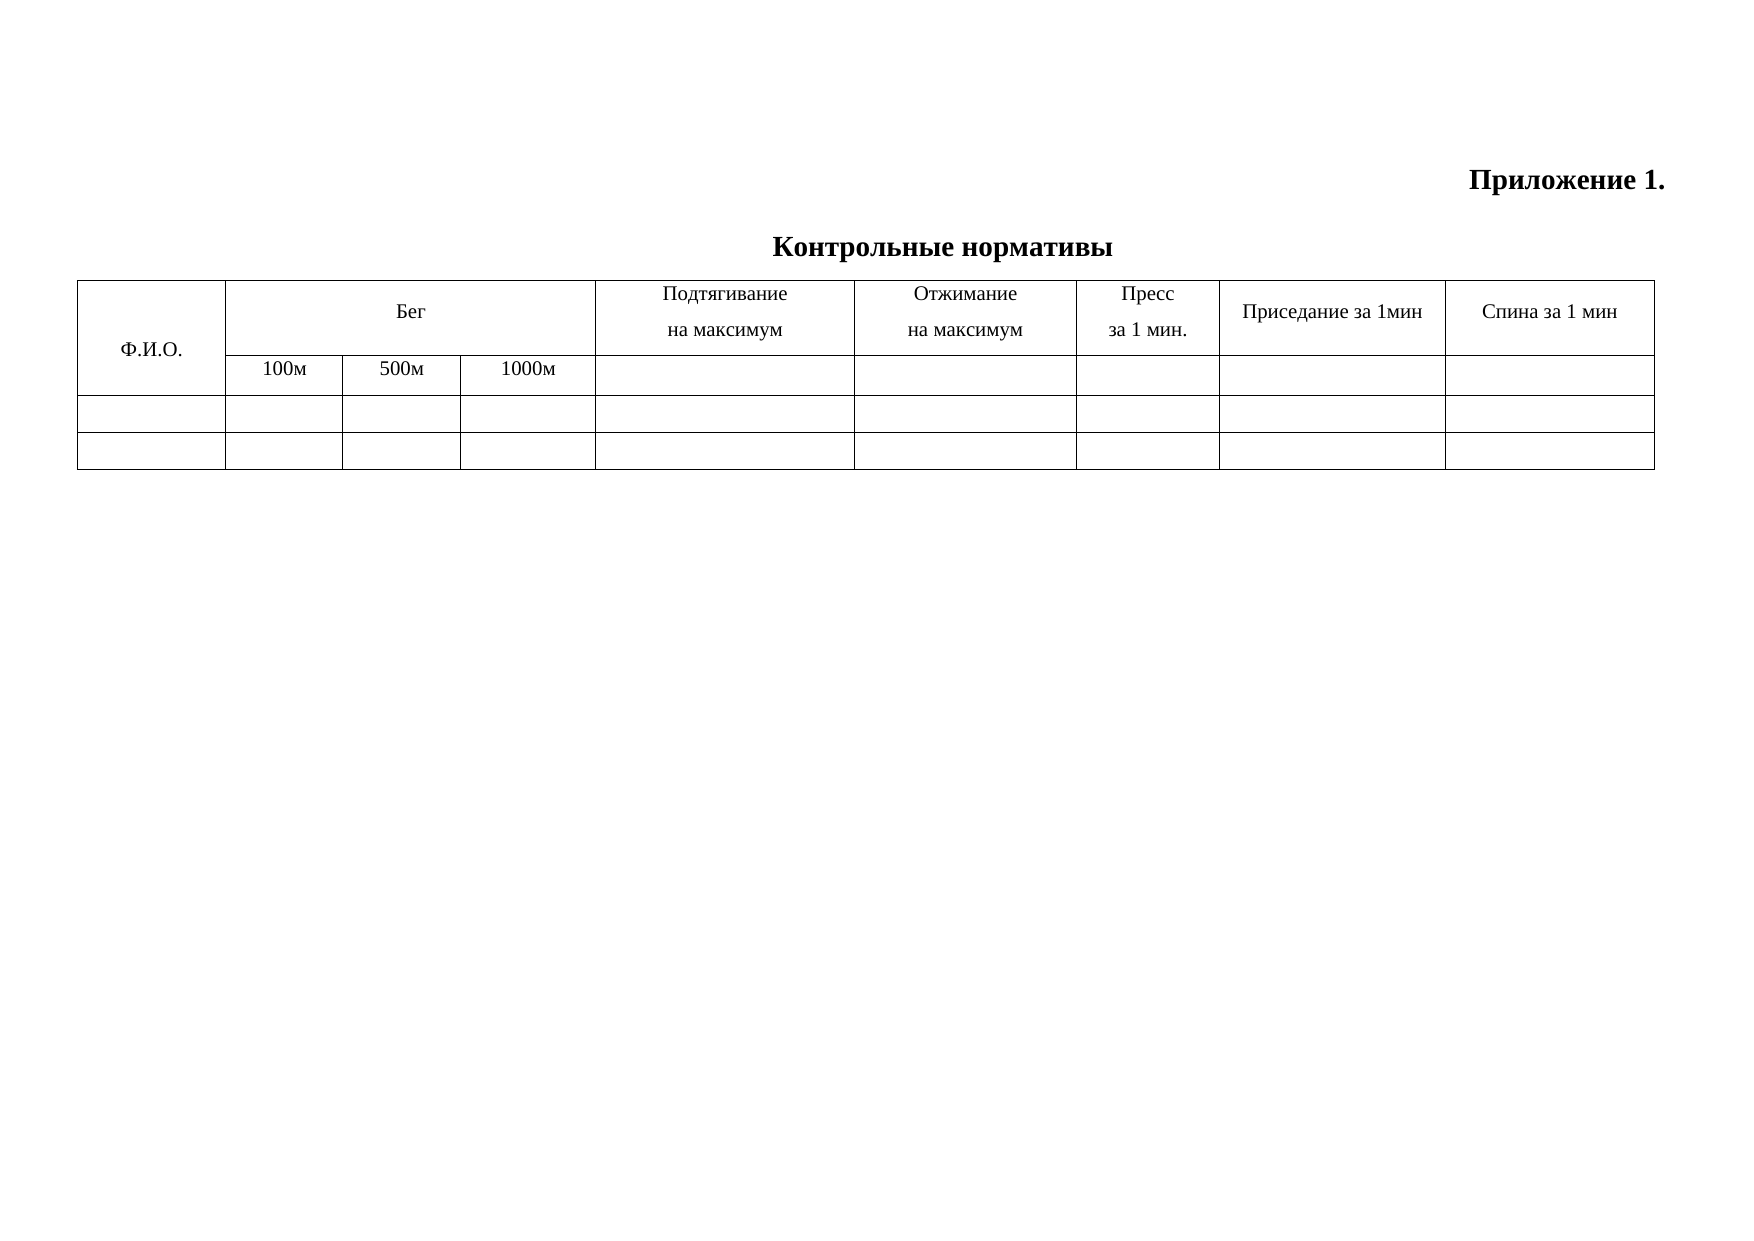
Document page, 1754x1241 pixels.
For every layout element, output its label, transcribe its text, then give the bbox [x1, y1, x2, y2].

table_cell [1077, 396, 1219, 432]
table_header Ф.И.О. [78, 281, 225, 395]
table_cell [343, 396, 460, 432]
table_cell [855, 356, 1076, 395]
table_cell 500м [343, 356, 460, 395]
table_header Подтягивание на максимум [596, 281, 854, 355]
subtitle Приложение 1. [89, 162, 1665, 196]
table_cell [78, 396, 225, 432]
table_cell [461, 433, 595, 469]
table_header Спина за 1 мин [1446, 281, 1654, 355]
table_header Отжимание на максимум [855, 281, 1076, 355]
table_cell [1446, 356, 1654, 395]
table_header Пресс за 1 мин. [1077, 281, 1219, 355]
table_cell [855, 433, 1076, 469]
table_cell [343, 433, 460, 469]
table_cell [1220, 396, 1445, 432]
table_cell [226, 396, 342, 432]
table_cell [226, 433, 342, 469]
table_cell [1446, 396, 1654, 432]
table_cell 1000м [461, 356, 595, 395]
table_header Приседание за 1мин [1220, 281, 1445, 355]
table_cell [1077, 433, 1219, 469]
table_cell [596, 396, 854, 432]
table_cell [1220, 433, 1445, 469]
table_cell [1077, 356, 1219, 395]
table_cell [596, 356, 854, 395]
table_cell [855, 396, 1076, 432]
table_cell [596, 433, 854, 469]
list Контрольные нормативы [220, 229, 1665, 263]
table_cell 100м [226, 356, 342, 395]
table_cell [1220, 356, 1445, 395]
table_cell [1446, 433, 1654, 469]
table_cell [78, 433, 225, 469]
table_header Бег [226, 281, 595, 355]
table_cell [461, 396, 595, 432]
